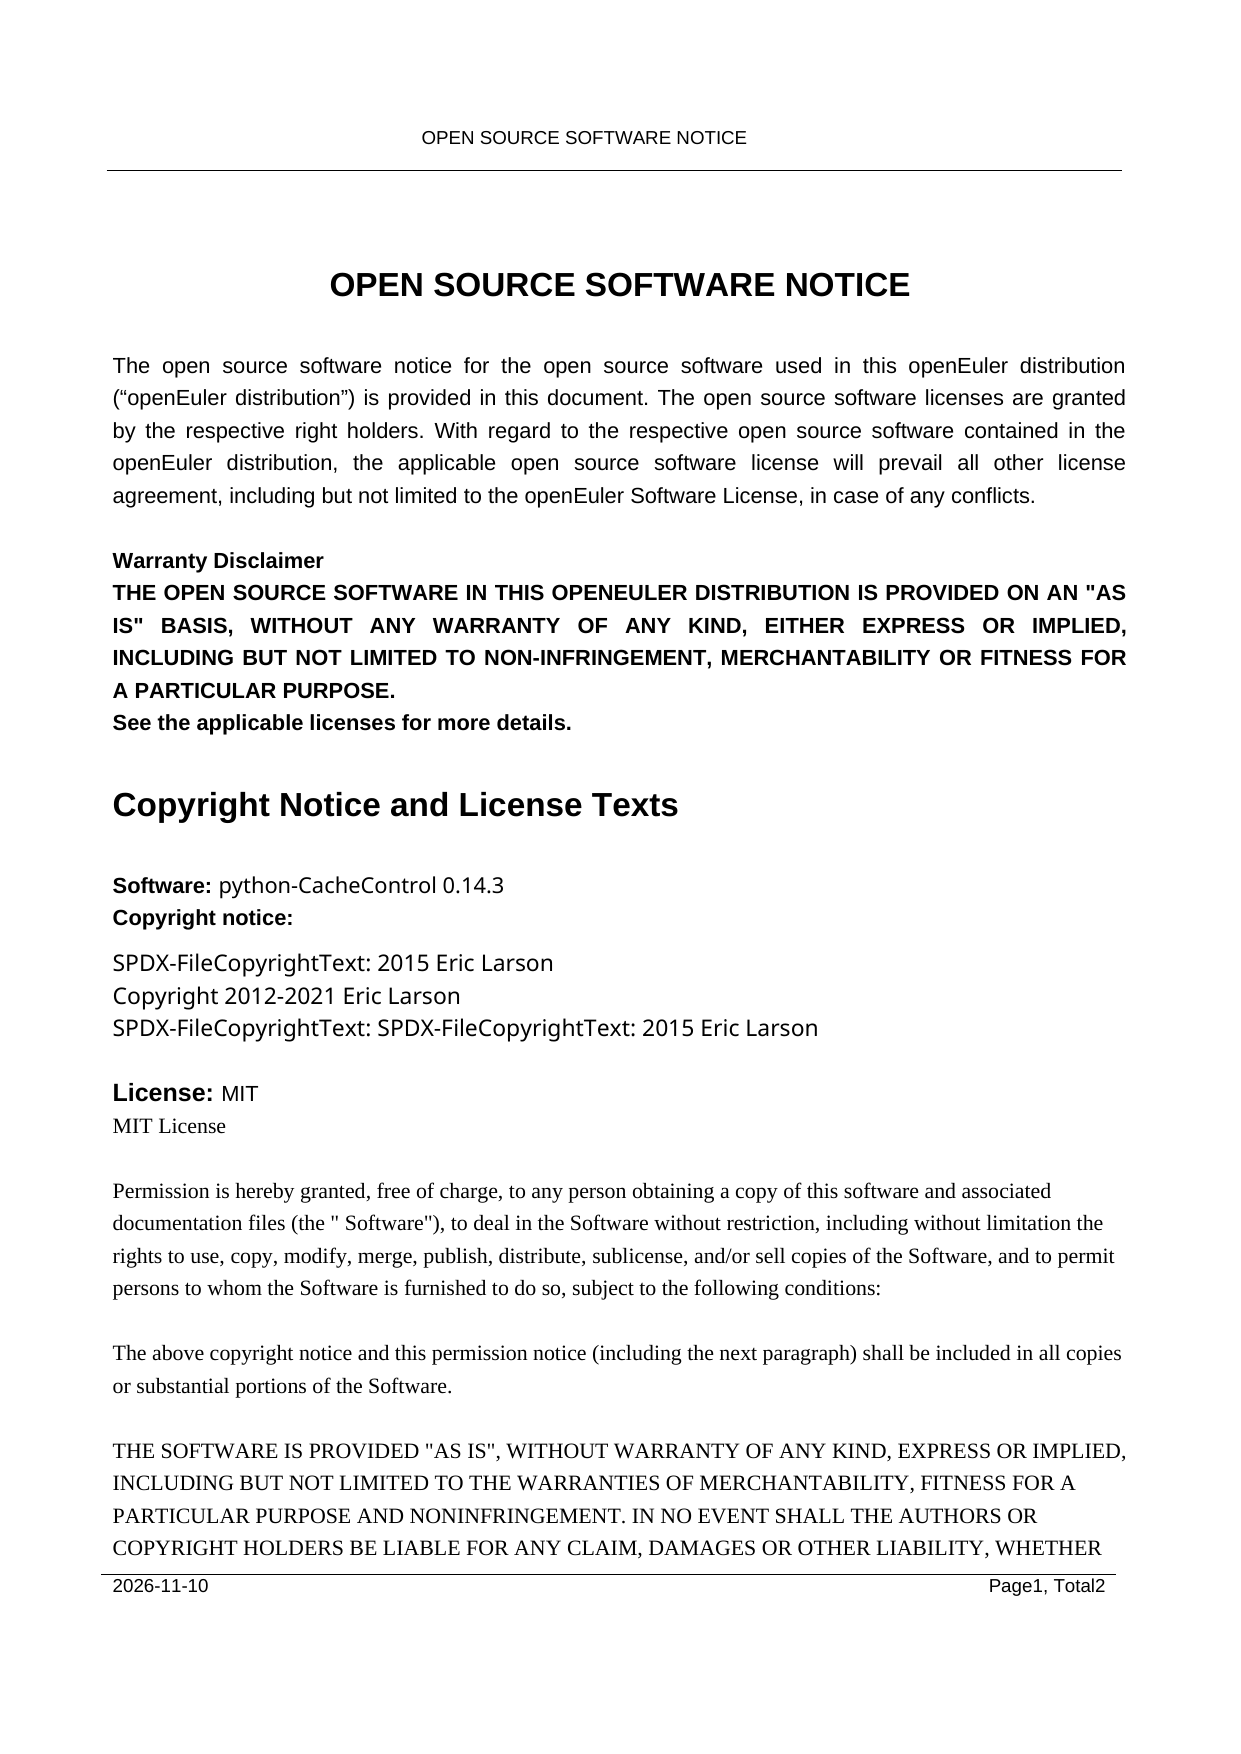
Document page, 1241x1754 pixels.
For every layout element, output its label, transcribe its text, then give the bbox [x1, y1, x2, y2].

text Copyright notice: [112, 901, 1128, 934]
text Warranty Disclaimer [112, 544, 1128, 576]
text License: MIT [112, 1077, 1128, 1109]
text Copyright Notice and License Texts [112, 771, 1128, 836]
text OPEN SOURCE SOFTWARE NOTICE [112, 251, 1128, 316]
title Software: python-CacheControl 0.14.3 [112, 869, 1128, 901]
text The open source software notice for the open source software used in this openEuler distribution (“openEuler distribution”) is provided in this document. The open source software licenses are granted by the respective right holders. With regard to the respective open source software contained in the openEuler distribution, the applicable open source software license will prevail all other license agreement, including but not limited to the openEuler Software License, in case of any conflicts. [112, 349, 1128, 511]
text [112, 1109, 1128, 1564]
text SPDX-FileCopyrightText: 2015 Eric Larson Copyright 2012-2021 Eric Larson SPDX-FileCopyrightText: SPDX-FileCopyrightText: 2015 Eric Larson [112, 947, 1128, 1077]
text THE OPEN SOURCE SOFTWARE IN THIS OPENEULER DISTRIBUTION IS PROVIDED ON AN "AS IS" BASIS, WITHOUT ANY WARRANTY OF ANY KIND, EITHER EXPRESS OR IMPLIED, INCLUDING BUT NOT LIMITED TO NON-INFRINGEMENT, MERCHANTABILITY OR FITNESS FOR A PARTICULAR PURPOSE. See the applicable licenses for more details. [112, 576, 1128, 739]
